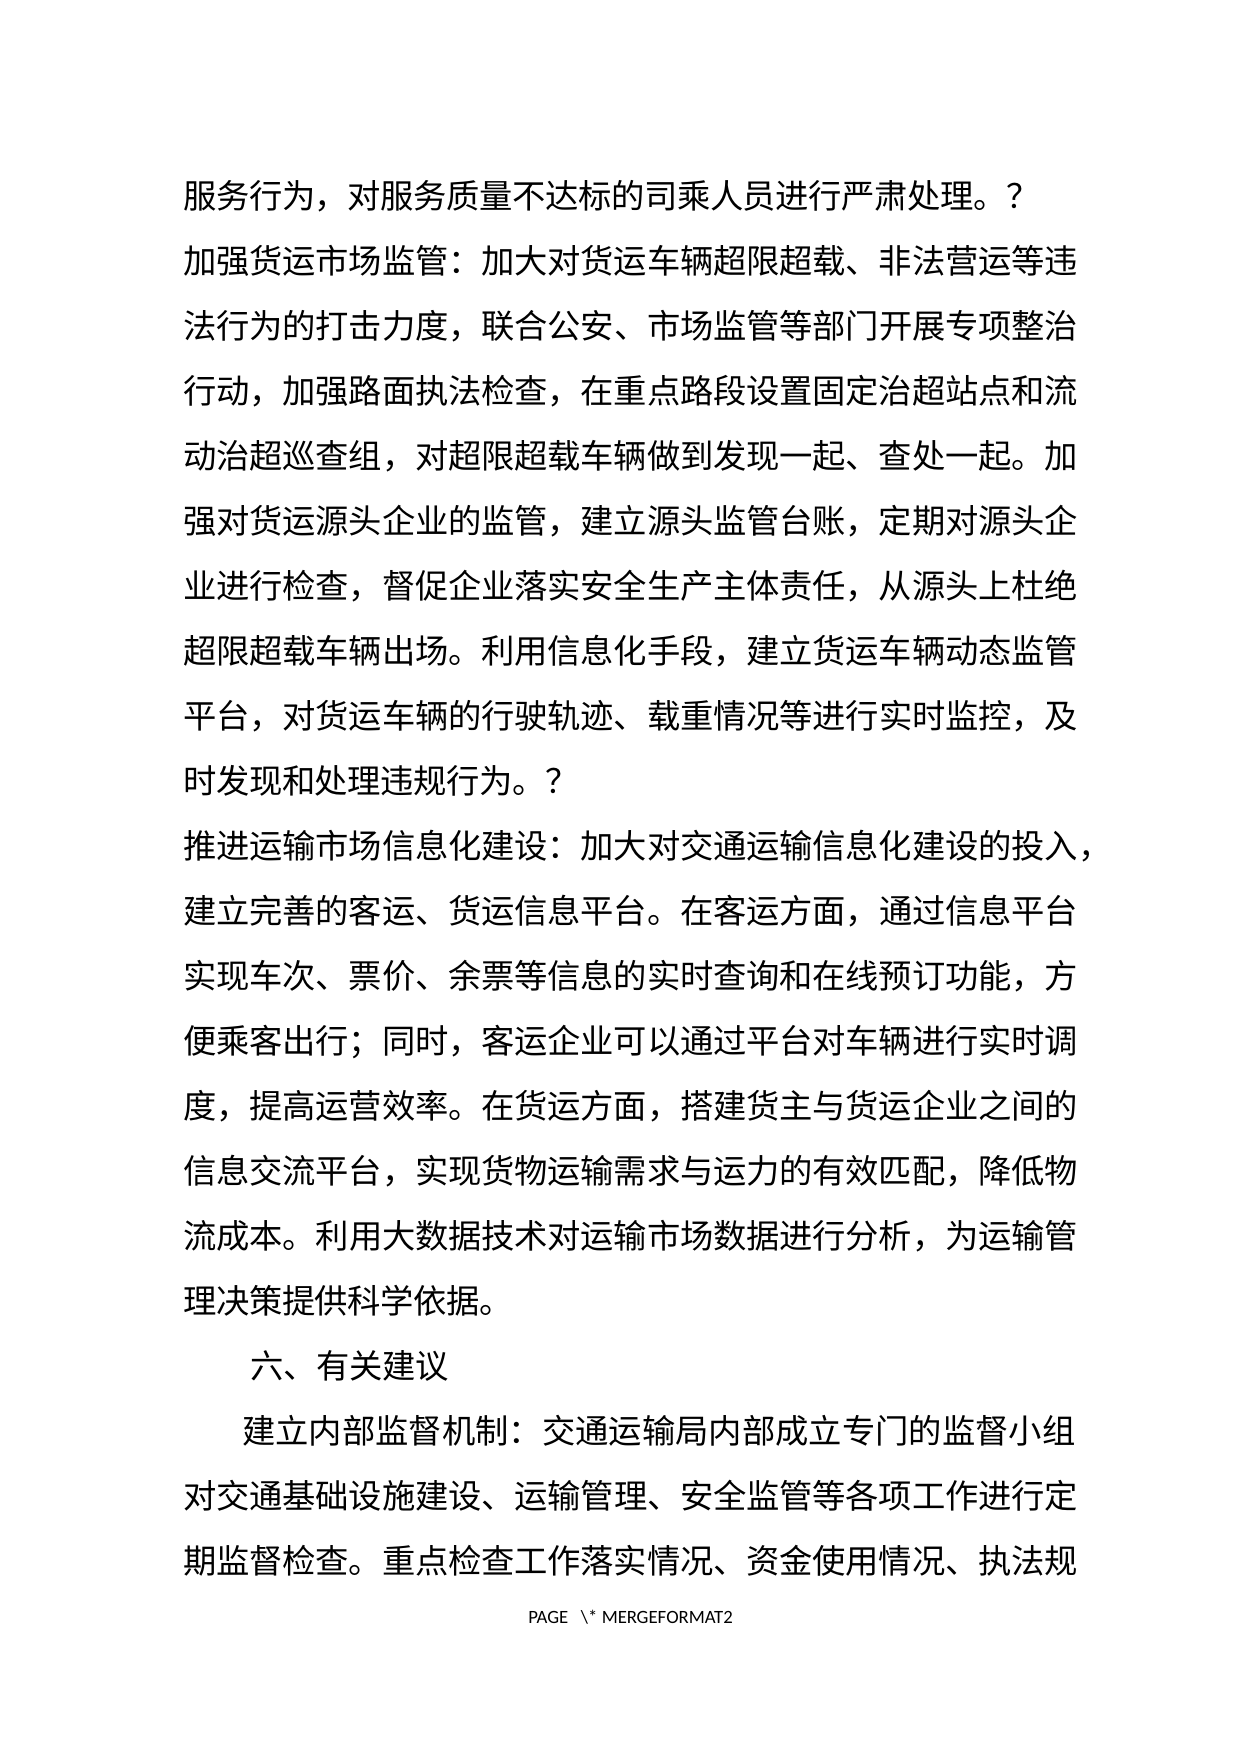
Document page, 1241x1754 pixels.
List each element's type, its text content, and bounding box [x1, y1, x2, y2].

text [183, 162, 1078, 1332]
text 六、有关建议 [183, 1332, 1078, 1397]
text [183, 1397, 1078, 1592]
